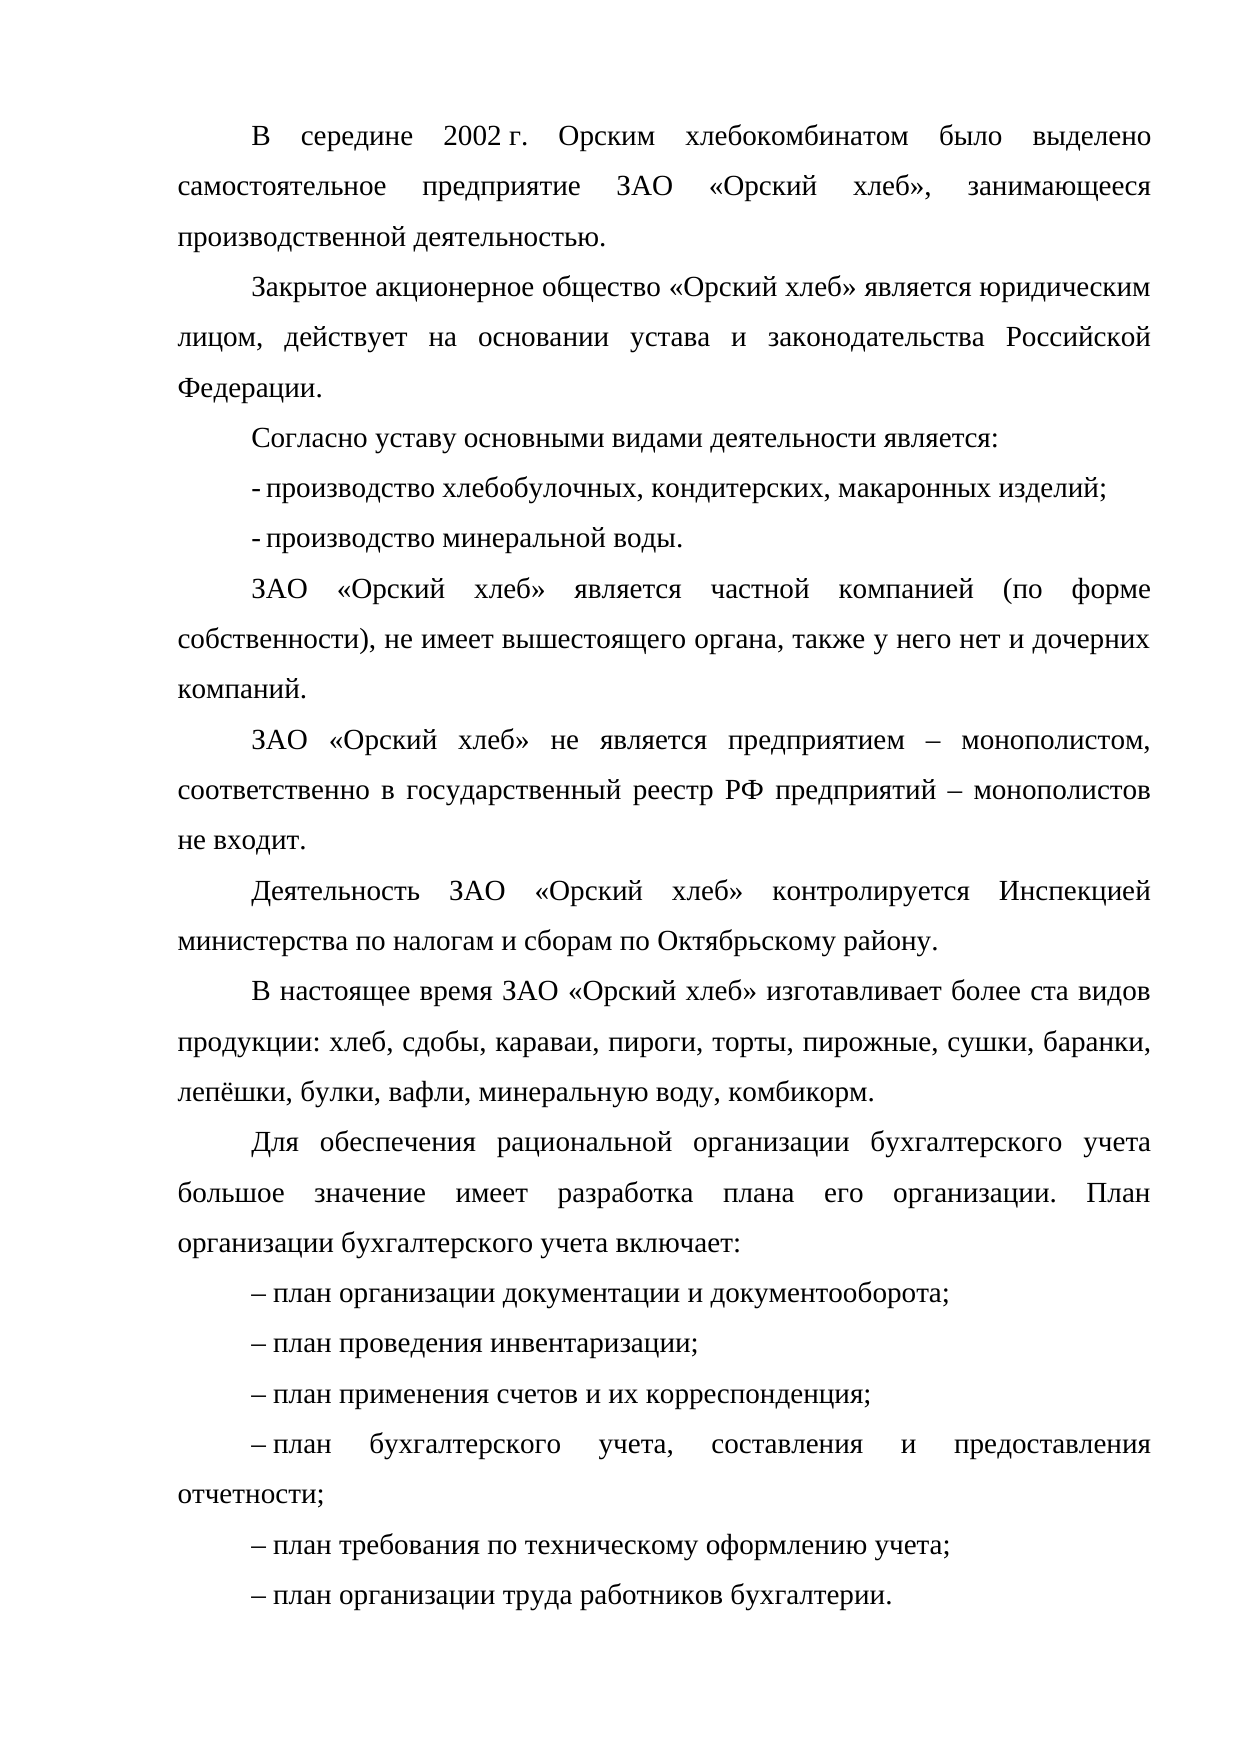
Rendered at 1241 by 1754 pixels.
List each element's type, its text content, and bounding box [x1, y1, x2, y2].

text ЗАО «Орский хлеб» не является предприятием – монополистом, соответственно в государственный реестр РФ предприятий – монополистов не входит. [177, 722, 1152, 856]
text – план проведения инвентаризации; [177, 1326, 1152, 1359]
text – план применения счетов и их корреспонденция; [177, 1376, 1152, 1409]
text – план требования по техническому оформлению учета; [177, 1527, 1152, 1560]
text ЗАО «Орский хлеб» является частной компанией (по форме собственности), не имеет вышестоящего органа, также у него нет и дочерних компаний. [177, 571, 1152, 705]
text – план бухгалтерского учета, составления и предоставления отчетности; [177, 1426, 1152, 1510]
text Закрытое акционерное общество «Орский хлеб» является юридическим лицом, действует на основании устава и законодательства Российской Федерации. [177, 269, 1152, 403]
text – план организации труда работников бухгалтерии. [177, 1577, 1152, 1611]
list производство минеральной воды. [177, 521, 1152, 554]
text Согласно уставу основными видами деятельности является: [177, 420, 1152, 453]
list производство хлебобулочных, кондитерских, макаронных изделий; [177, 470, 1152, 504]
text В середине 2002 г. Орским хлебокомбинатом было выделено самостоятельное предприятие ЗАО «Орский хлеб», занимающееся производственной деятельностью. [177, 118, 1152, 252]
text В настоящее время ЗАО «Орский хлеб» изготавливает более ста видов продукции: хлеб, сдобы, караваи, пироги, торты, пирожные, сушки, баранки, лепёшки, булки, вафли, минеральную воду, комбикорм. [177, 973, 1152, 1108]
text – план организации документации и документооборота; [177, 1275, 1152, 1309]
text Для обеспечения рациональной организации бухгалтерского учета большое значение имеет разработка плана его организации. План организации бухгалтерского учета включает: [177, 1124, 1152, 1258]
text Деятельность ЗАО «Орский хлеб» контролируется Инспекцией министерства по налогам и сборам по Октябрьскому району. [177, 873, 1152, 957]
